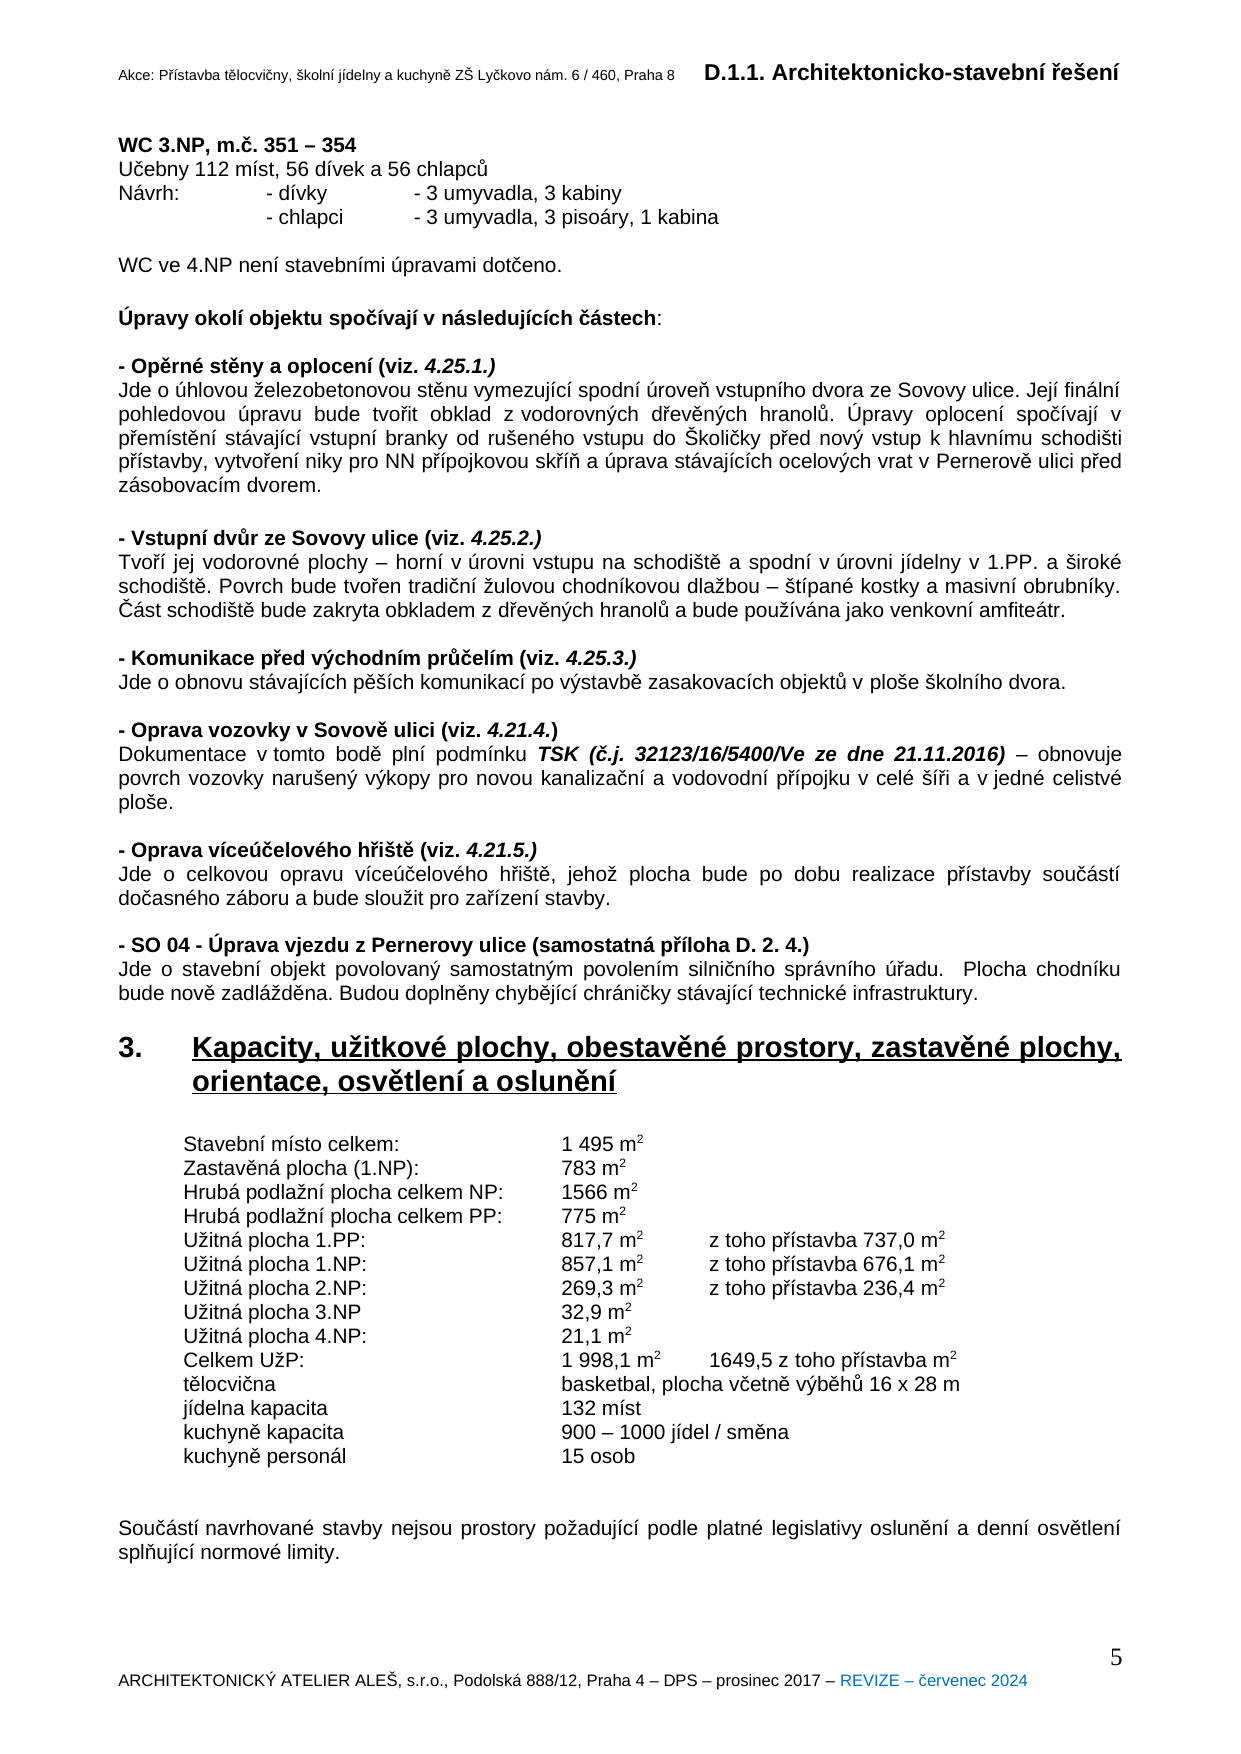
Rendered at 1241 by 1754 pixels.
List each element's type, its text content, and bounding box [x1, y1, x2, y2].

text - Oprava víceúčelového hřiště (viz. 4.21.5.) [118, 837, 1122, 861]
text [118, 205, 1122, 229]
text Užitná plocha 3.NP 32,9 m2 [118, 1300, 1122, 1324]
text Jde o stavební objekt povolovaný samostatným povolením silničního správního úřadu. Plocha chodníku bude nově zadlážděna. Budou doplněny chybějící chráničky stávající technické infrastruktury. [118, 957, 1122, 1005]
text Dokumentace v tomto bodě plní podmínku TSK (č.j. 32123/16/5400/Ve ze dne 21.11.2016) – obnovuje povrch vozovky narušený výkopy pro novou kanalizační a vodovodní přípojku v celé šíři a v jedné celistvé ploše. [118, 742, 1122, 813]
text tělocvična basketbal, plocha včetně výběhů 16 x 28 m [118, 1372, 1122, 1396]
text Užitná plocha 2.NP: 269,3 m2 z toho přístavba 236,4 m2 [118, 1276, 1122, 1300]
text Jde o celkovou opravu víceúčelového hřiště, jehož plocha bude po dobu realizace přístavby součástí dočasného záboru a bude sloužit pro zařízení stavby. [118, 861, 1122, 909]
text Užitná plocha 1.PP: 817,7 m2 z toho přístavba 737,0 m2 [118, 1228, 1122, 1252]
text Hrubá podlažní plocha celkem NP: 1566 m2 [118, 1180, 1122, 1204]
text Jde o obnovu stávajících pěších komunikací po výstavbě zasakovacích objektů v ploše školního dvora. [118, 670, 1122, 694]
text Tvoří jej vodorovné plochy – horní v úrovni vstupu na schodiště a spodní v úrovni jídelny v 1.PP. a široké schodiště. Povrch bude tvořen tradiční žulovou chodníkovou dlažbou – štípané kostky a masivní obrubníky. Část schodiště bude zakryta obkladem z dřevěných hranolů a bude používána jako venkovní amfiteátr. [118, 550, 1122, 622]
text - Oprava vozovky v Sovově ulici (viz. 4.21.4.) [118, 718, 1122, 742]
text Jde o úhlovou železobetonovou stěnu vymezující spodní úroveň vstupního dvora ze Sovovy ulice. Její finální pohledovou úpravu bude tvořit obklad z vodorovných dřevěných hranolů. Úpravy oplocení spočívají v přemístění stávající vstupní branky od rušeného vstupu do Školičky před nový vstup k hlavnímu schodišti přístavby, vytvoření niky pro NN přípojkovou skříň a úprava stávajících ocelových vrat v Pernerově ulici před zásobovacím dvorem. [118, 377, 1122, 497]
text Učebny 112 míst, 56 dívek a 56 chlapců [118, 157, 1122, 181]
text - Opěrné stěny a oplocení (viz. 4.25.1.) [118, 353, 1122, 377]
text WC ve 4.NP není stavebními úpravami dotčeno. [118, 253, 1122, 277]
text kuchyně kapacita 900 – 1000 jídel / směna [118, 1420, 1122, 1444]
text Užitná plocha 1.NP: 857,1 m2 z toho přístavba 676,1 m2 [118, 1252, 1122, 1276]
text Úpravy okolí objektu spočívají v následujících částech: [118, 306, 1122, 329]
text - Komunikace před východním průčelím (viz. 4.25.3.) [118, 646, 1122, 670]
text Celkem UžP: 1 998,1 m2 1649,5 z toho přístavba m2 [118, 1348, 1122, 1372]
text Návrh: - dívky - 3 umyvadla, 3 kabiny [118, 181, 1122, 205]
text Užitná plocha 4.NP: 21,1 m2 [118, 1324, 1122, 1348]
text Stavební místo celkem: 1 495 m2 [118, 1132, 1122, 1156]
text jídelna kapacita 132 míst [118, 1396, 1122, 1420]
text Zastavěná plocha (1.NP): 783 m2 [118, 1156, 1122, 1180]
list Kapacity, užitkové plochy, obestavěné prostory, zastavěné plochy, orientace, osvětlení a oslunění [118, 1030, 1122, 1097]
text WC 3.NP, m.č. 351 – 354 [118, 133, 1122, 157]
text Součástí navrhované stavby nejsou prostory požadující podle platné legislativy oslunění a denní osvětlení splňující normové limity. [118, 1516, 1122, 1563]
text - SO 04 - Úprava vjezdu z Pernerovy ulice (samostatná příloha D. 2. 4.) [118, 933, 1122, 957]
text kuchyně personál 15 osob [118, 1444, 1122, 1468]
text - Vstupní dvůr ze Sovovy ulice (viz. 4.25.2.) [118, 526, 1122, 550]
text Hrubá podlažní plocha celkem PP: 775 m2 [118, 1204, 1122, 1228]
